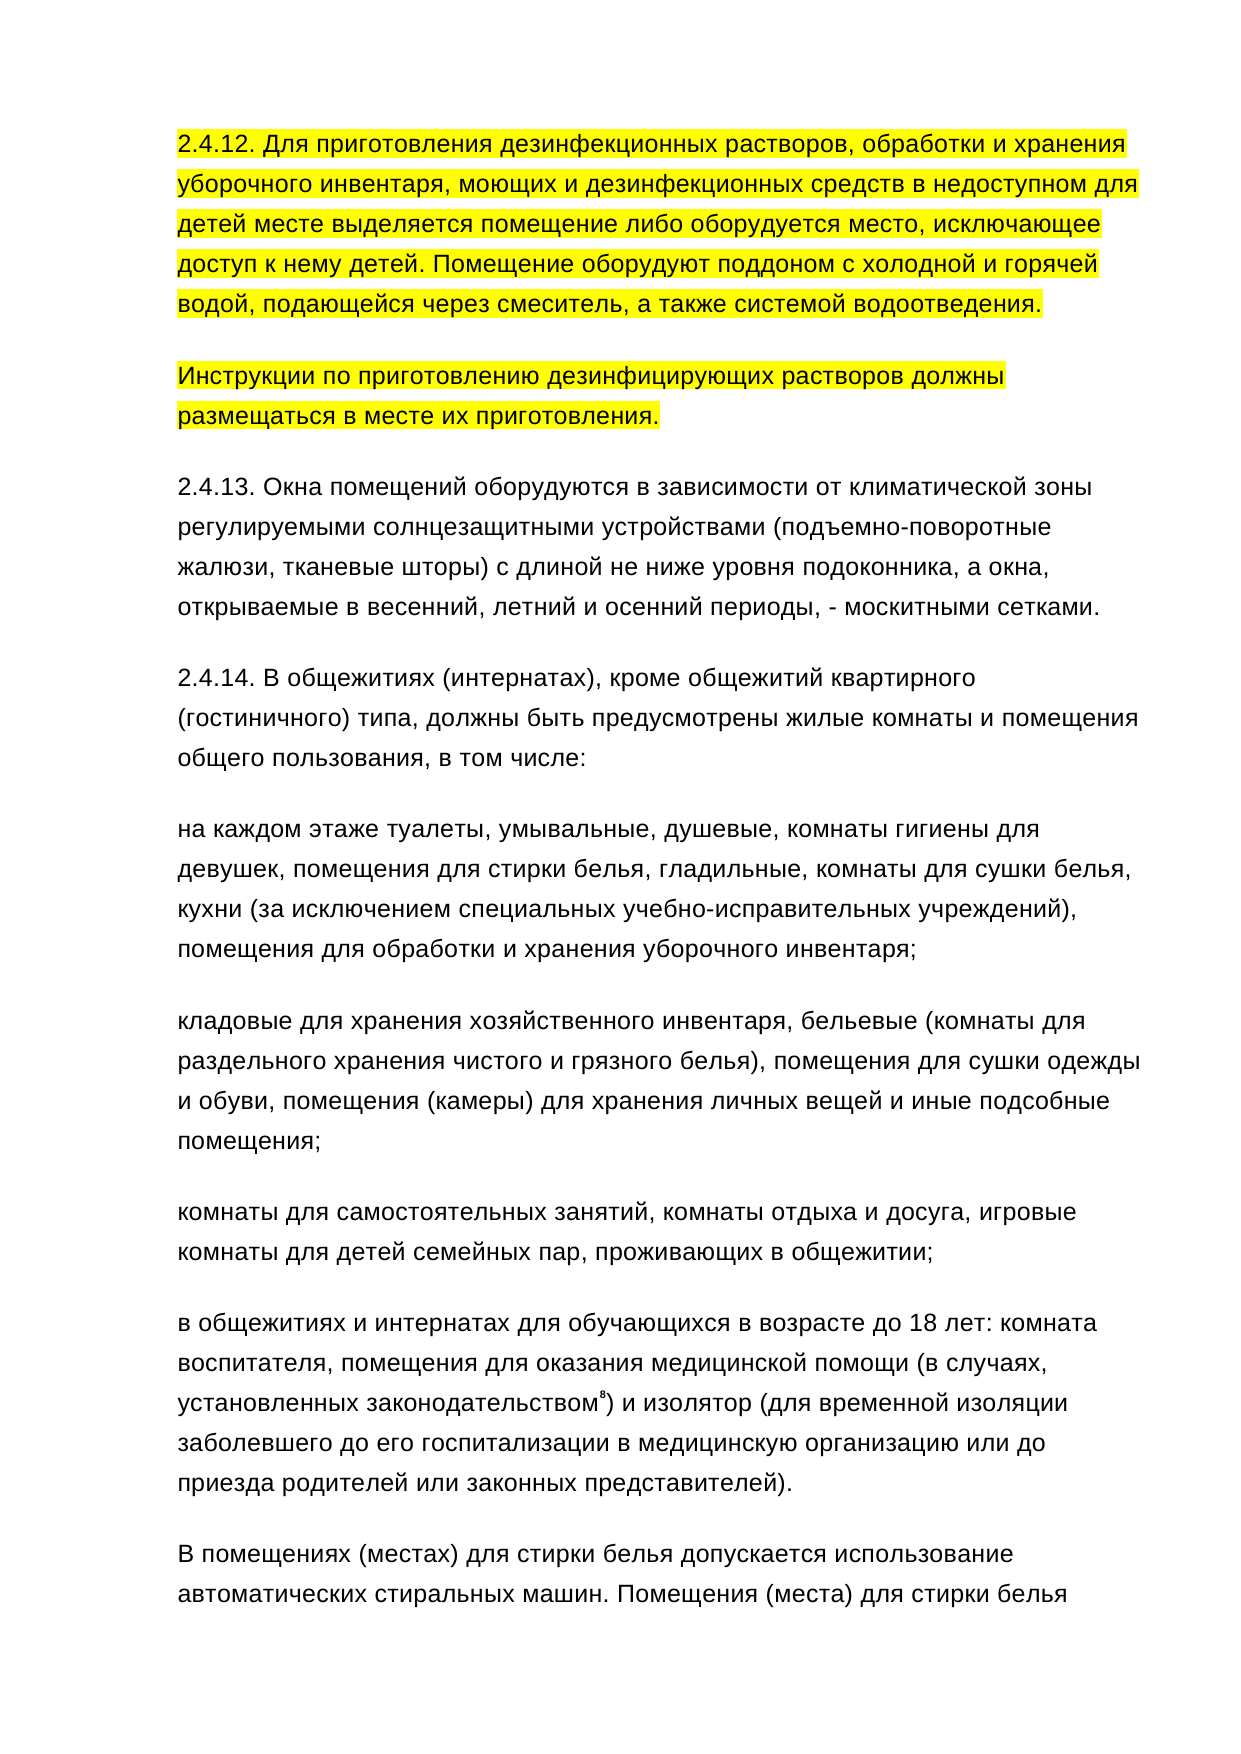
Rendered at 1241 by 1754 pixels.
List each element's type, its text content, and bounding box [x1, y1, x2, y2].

text Инструкции по приготовлению дезинфицирующих растворов должны размещаться в месте их приготовления. [177, 349, 1152, 429]
text на каждом этаже туалеты, умывальные, душевые, комнаты гигиены для девушек, помещения для стирки белья, гладильные, комнаты для сушки белья, кухни (за исключением специальных учебно-исправительных учреждений), помещения для обработки и хранения уборочного инвентаря; [177, 803, 1152, 963]
text 2.4.14. В общежитиях (интернатах), кроме общежитий квартирного (гостиничного) типа, должны быть предусмотрены жилые комнаты и помещения общего пользования, в том числе: [177, 652, 1152, 772]
text в общежитиях и интернатах для обучающихся в возрасте до 18 лет: комната воспитателя, помещения для оказания медицинской помощи (в случаях, установленных законодательством8) и изолятор (для временной изоляции заболевшего до его госпитализации в медицинскую организацию или до приезда родителей или законных представителей). [177, 1297, 1152, 1497]
text 2.4.12. Для приготовления дезинфекционных растворов, обработки и хранения уборочного инвентаря, моющих и дезинфекционных средств в недоступном для детей месте выделяется помещение либо оборудуется место, исключающее доступ к нему детей. Помещение оборудуют поддоном с холодной и горячей водой, подающейся через смеситель, а также системой водоотведения. [177, 118, 1152, 318]
text кладовые для хранения хозяйственного инвентаря, бельевые (комнаты для раздельного хранения чистого и грязного белья), помещения для сушки одежды и обуви, помещения (камеры) для хранения личных вещей и иные подсобные помещения; [177, 994, 1152, 1154]
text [177, 1528, 1152, 1608]
text 2.4.13. Окна помещений оборудуются в зависимости от климатической зоны регулируемыми солнцезащитными устройствами (подъемно-поворотные жалюзи, тканевые шторы) с длиной не ниже уровня подоконника, а окна, открываемые в весенний, летний и осенний периоды, - москитными сетками. [177, 461, 1152, 621]
text комнаты для самостоятельных занятий, комнаты отдыха и досуга, игровые комнаты для детей семейных пар, проживающих в общежитии; [177, 1186, 1152, 1266]
